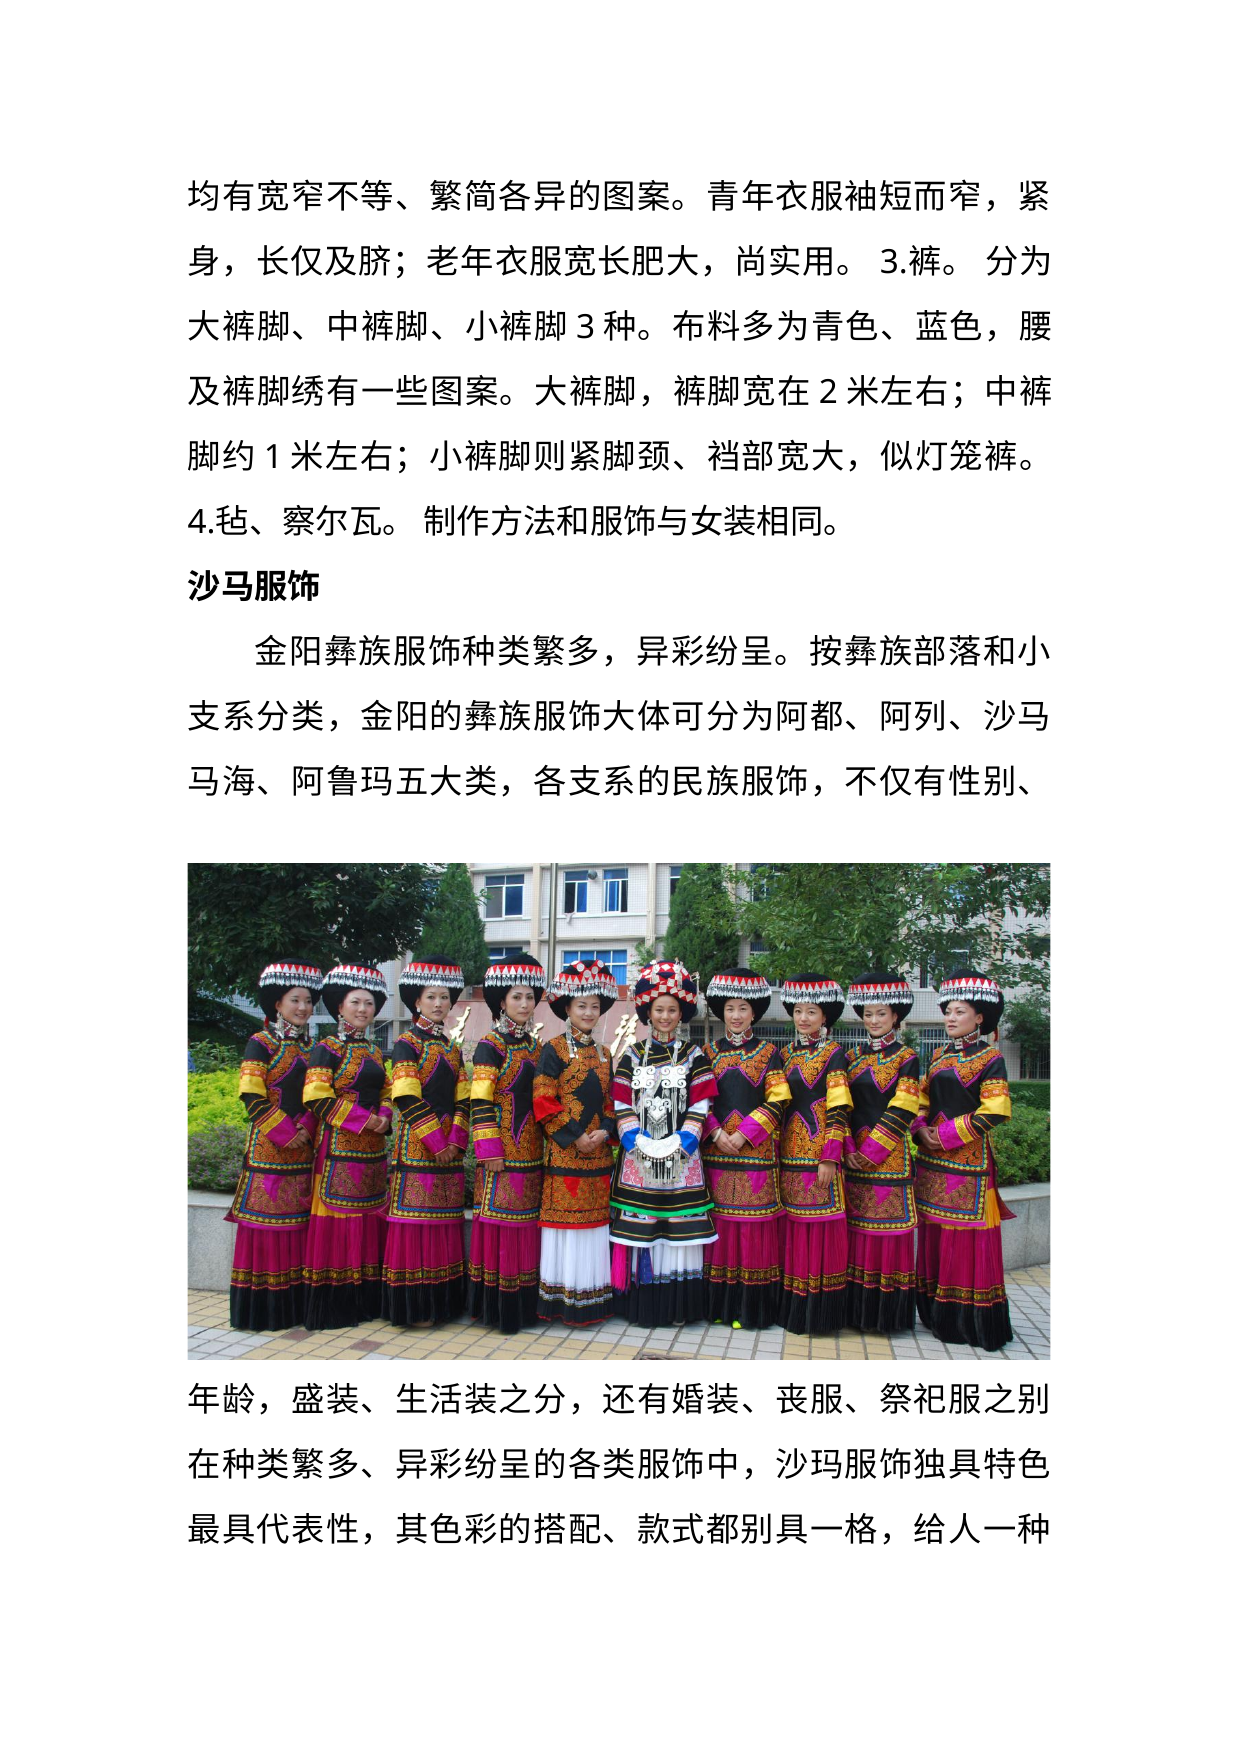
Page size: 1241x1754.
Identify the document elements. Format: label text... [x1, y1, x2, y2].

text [187, 162, 1053, 552]
picture [187, 863, 1051, 1360]
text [187, 617, 1053, 1559]
text 沙马服饰 [187, 552, 1053, 617]
